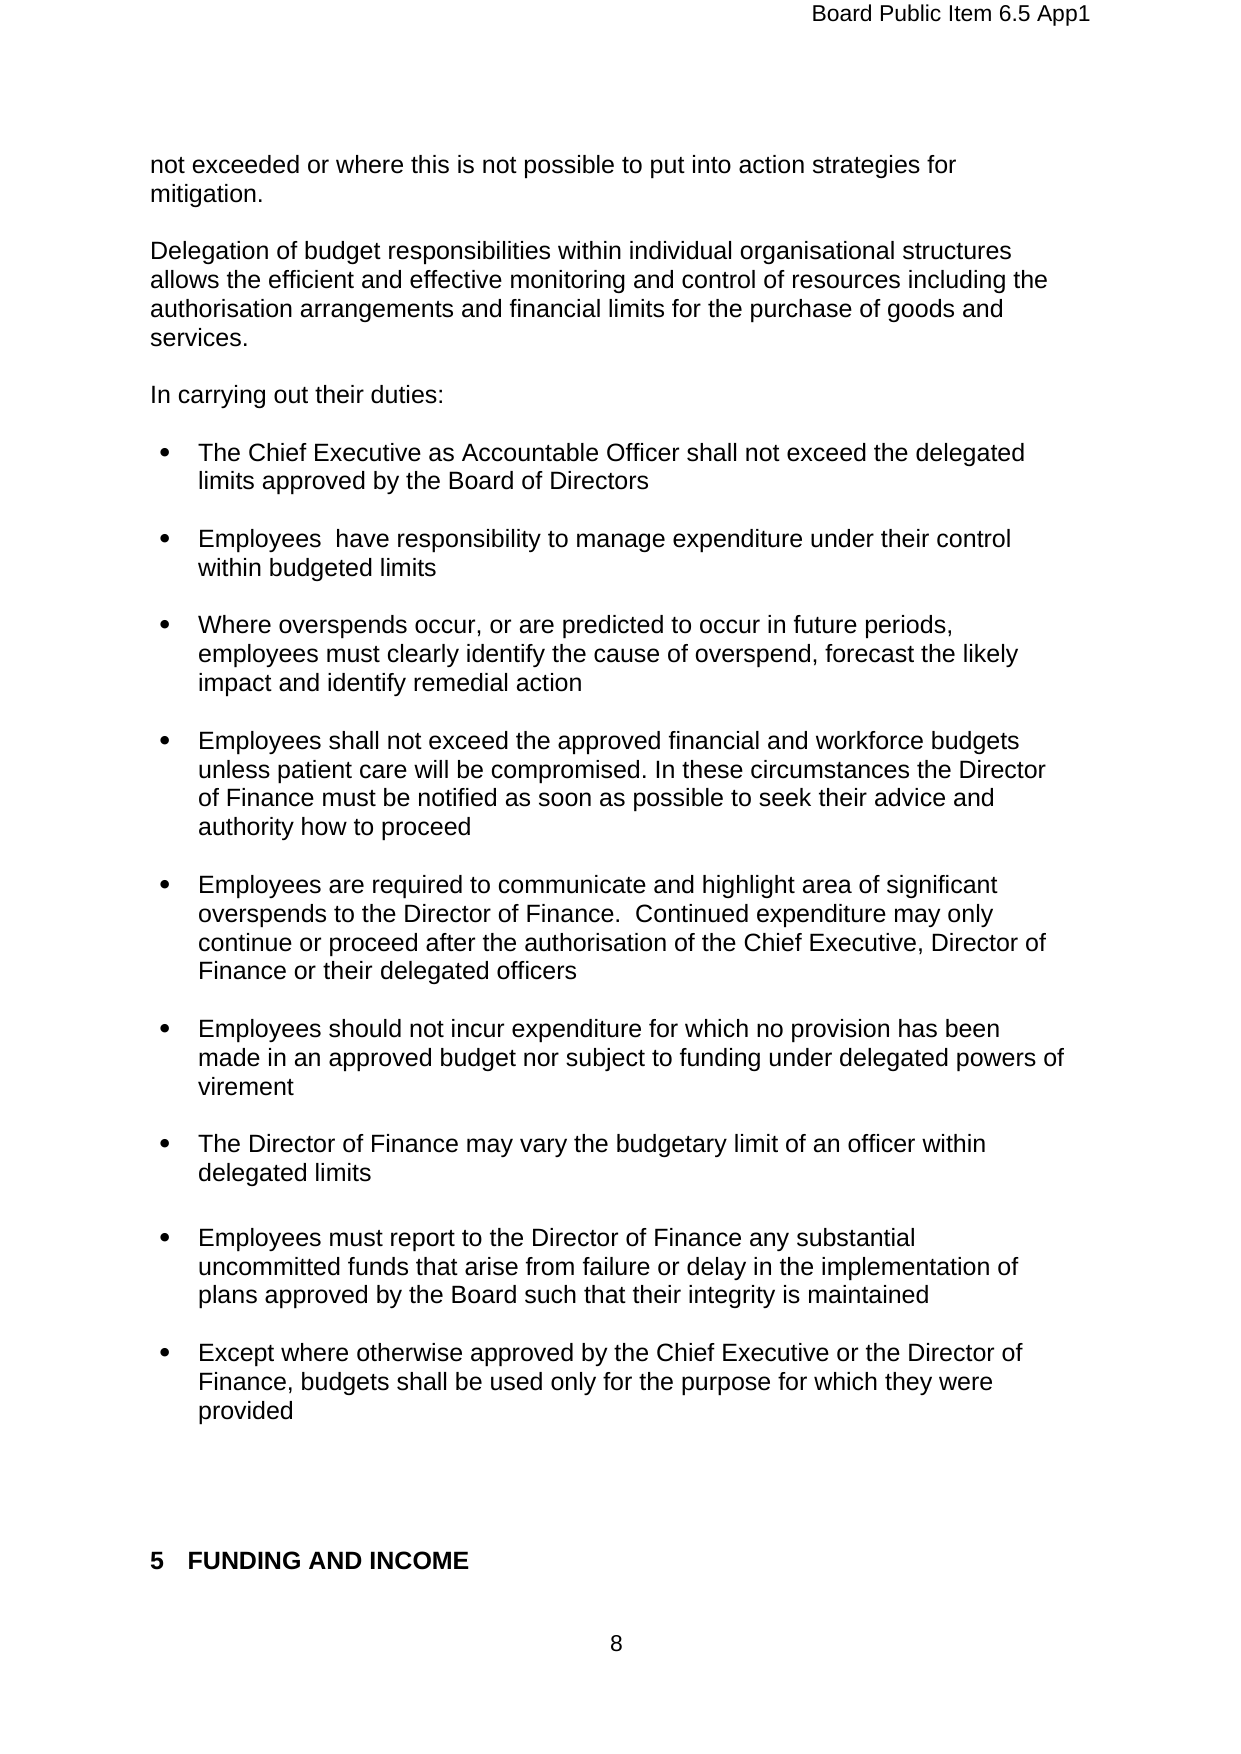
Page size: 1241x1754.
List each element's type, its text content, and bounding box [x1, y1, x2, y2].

list Employees shall not exceed the approved financial and workforce budgets unless patient care will be compromised. In these circumstances the Director of Finance must be notified as soon as possible to seek their advice and authority how to proceed [160, 726, 1068, 841]
list FUNDING AND INCOME [150, 1546, 1090, 1575]
list Where overspends occur, or are predicted to occur in future periods, employees must clearly identify the cause of overspend, forecast the likely impact and identify remedial action [160, 611, 1068, 697]
text In carrying out their duties: [150, 380, 1090, 409]
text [150, 150, 1067, 207]
list The Chief Executive as Accountable Officer shall not exceed the delegated limits approved by the Board of Directors [160, 437, 1066, 495]
text Delegation of budget responsibilities within individual organisational structures allows the efficient and effective monitoring and control of resources including the authorisation arrangements and financial limits for the purchase of goods and services. [150, 236, 1067, 351]
list Employees must report to the Director of Finance any substantial uncommitted funds that arise from failure or delay in the implementation of plans approved by the Board such that their integrity is maintained [160, 1223, 1059, 1309]
list Employees have responsibility to manage expenditure under their control within budgeted limits [160, 524, 1068, 582]
list Except where otherwise approved by the Chief Executive or the Director of Finance, budgets shall be used only for the purpose for which they were provided [160, 1338, 1057, 1424]
list Employees are required to communicate and highlight area of significant overspends to the Director of Finance. Continued expenditure may only continue or proceed after the authorisation of the Chief Executive, Director of Finance or their delegated officers [160, 870, 1068, 985]
list The Director of Finance may vary the budgetary limit of an officer within delegated limits [160, 1129, 1067, 1187]
list Employees should not incur expenditure for which no provision has been made in an approved budget nor subject to funding under delegated powers of virement [160, 1014, 1066, 1100]
